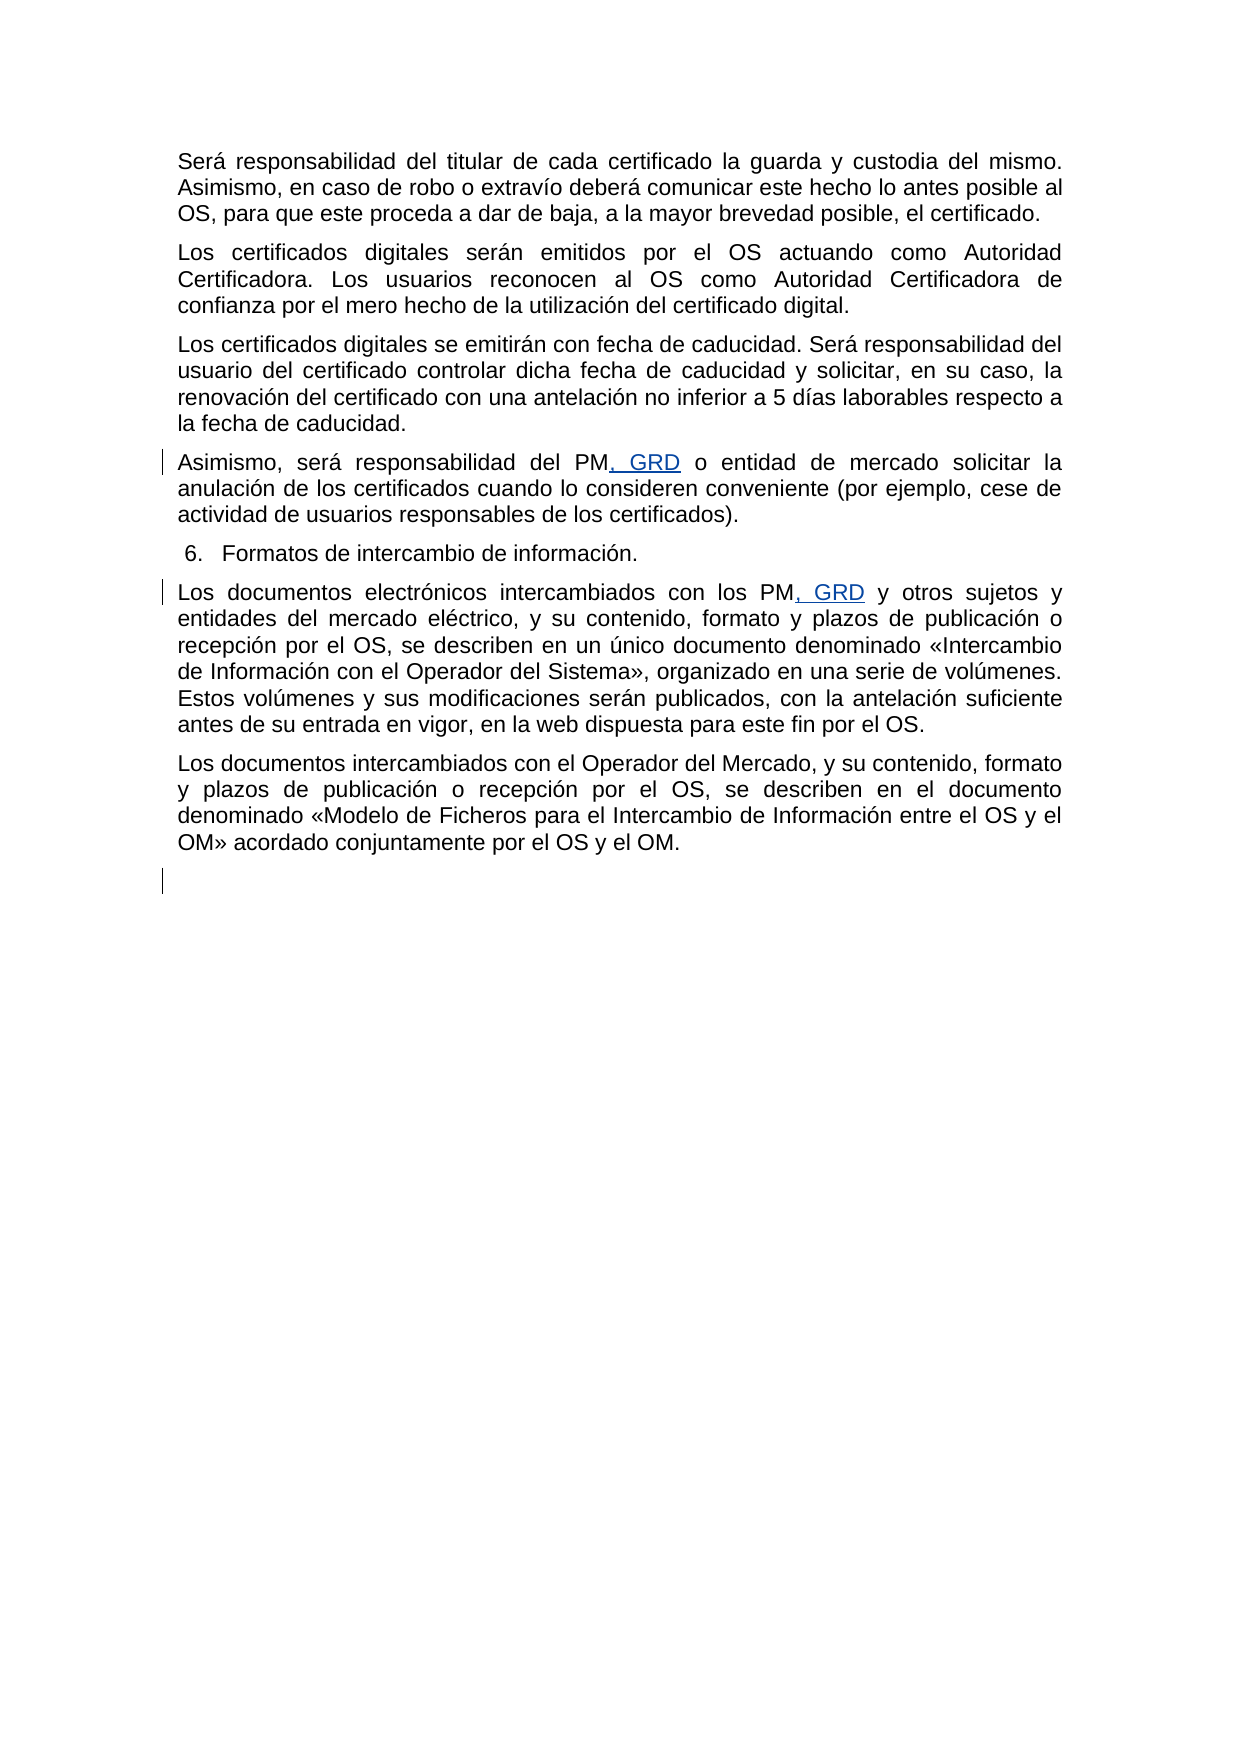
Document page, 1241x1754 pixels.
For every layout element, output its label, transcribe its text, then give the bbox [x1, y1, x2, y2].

text Los documentos electrónicos intercambiados con los PM y otros sujetos y entidades del mercado eléctrico, y su contenido, formato y plazos de publicación o recepción por el OS, se describen en un único documento denominado «Intercambio de Información con el Operador del Sistema», organizado en una serie de volúmenes. Estos volúmenes y sus modificaciones serán publicados, con la antelación suficiente antes de su entrada en vigor, en la web dispuesta para este fin por el OS. [177, 579, 1063, 737]
text Asimismo, será responsabilidad del PM o entidad de mercado solicitar la anulación de los certificados cuando lo consideren conveniente (por ejemplo, cese de actividad de usuarios responsables de los certificados). [177, 449, 1063, 528]
text Los certificados digitales serán emitidos por el OS actuando como Autoridad Certificadora. Los usuarios reconocen al OS como Autoridad Certificadora de confianza por el mero hecho de la utilización del certificado digital. [177, 239, 1063, 318]
text Los certificados digitales se emitirán con fecha de caducidad. Será responsabilidad del usuario del certificado controlar dicha fecha de caducidad y solicitar, en su caso, la renovación del certificado con una antelación no inferior a 5 días laborables respecto a la fecha de caducidad. [177, 331, 1063, 436]
text Los documentos intercambiados con el Operador del Mercado, y su contenido, formato y plazos de publicación o recepción por el OS, se describen en el documento denominado «Modelo de Ficheros para el Intercambio de Información entre el OS y el OM» acordado conjuntamente por el OS y el OM. [177, 750, 1063, 855]
subtitle Formatos de intercambio de información. [184, 540, 1063, 567]
text Será responsabilidad del titular de cada certificado la guarda y custodia del mismo. Asimismo, en caso de robo o extravío deberá comunicar este hecho lo antes posible al OS, para que este proceda a dar de baja, a la mayor brevedad posible, el certificado. [177, 148, 1063, 227]
